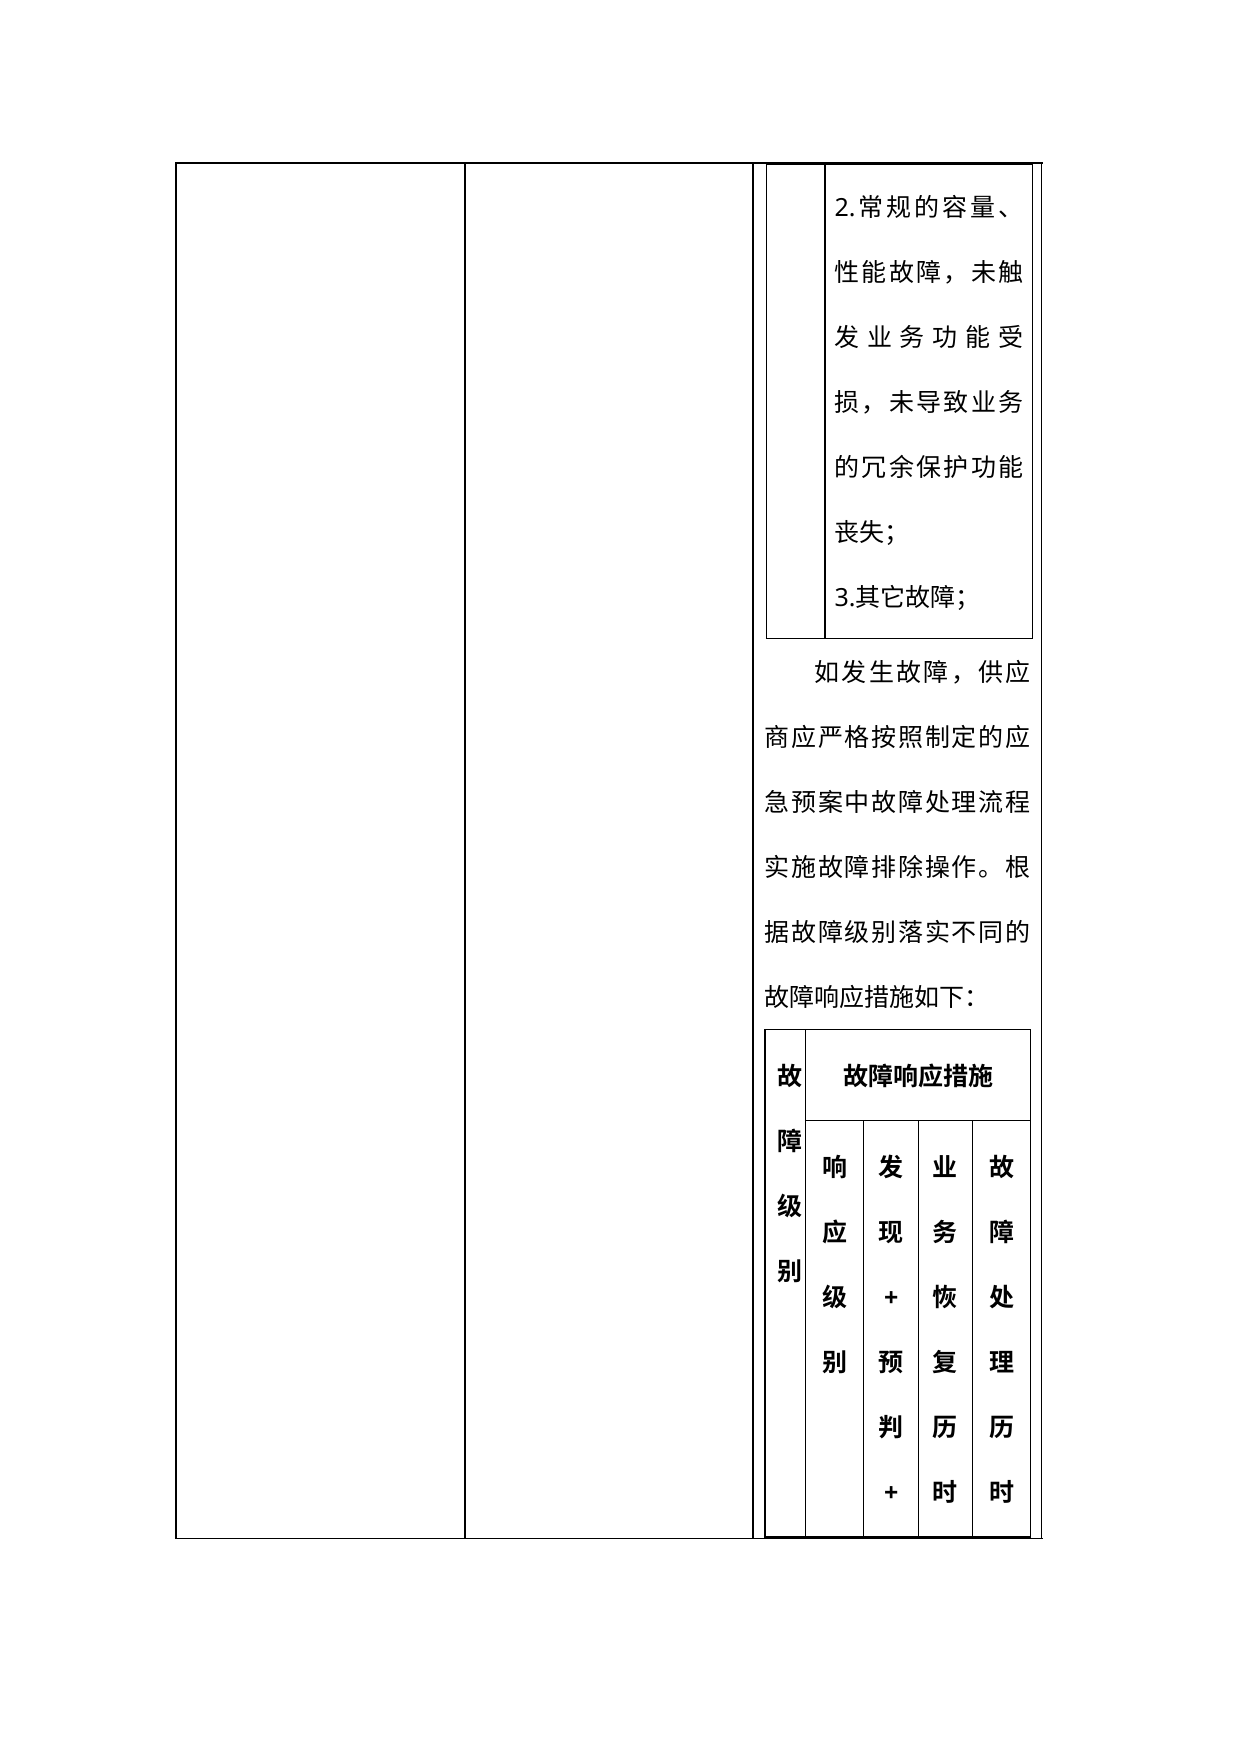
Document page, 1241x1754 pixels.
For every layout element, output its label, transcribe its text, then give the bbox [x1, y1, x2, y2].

table_cell [466, 164, 752, 1537]
table_cell 1 [177, 164, 464, 1537]
